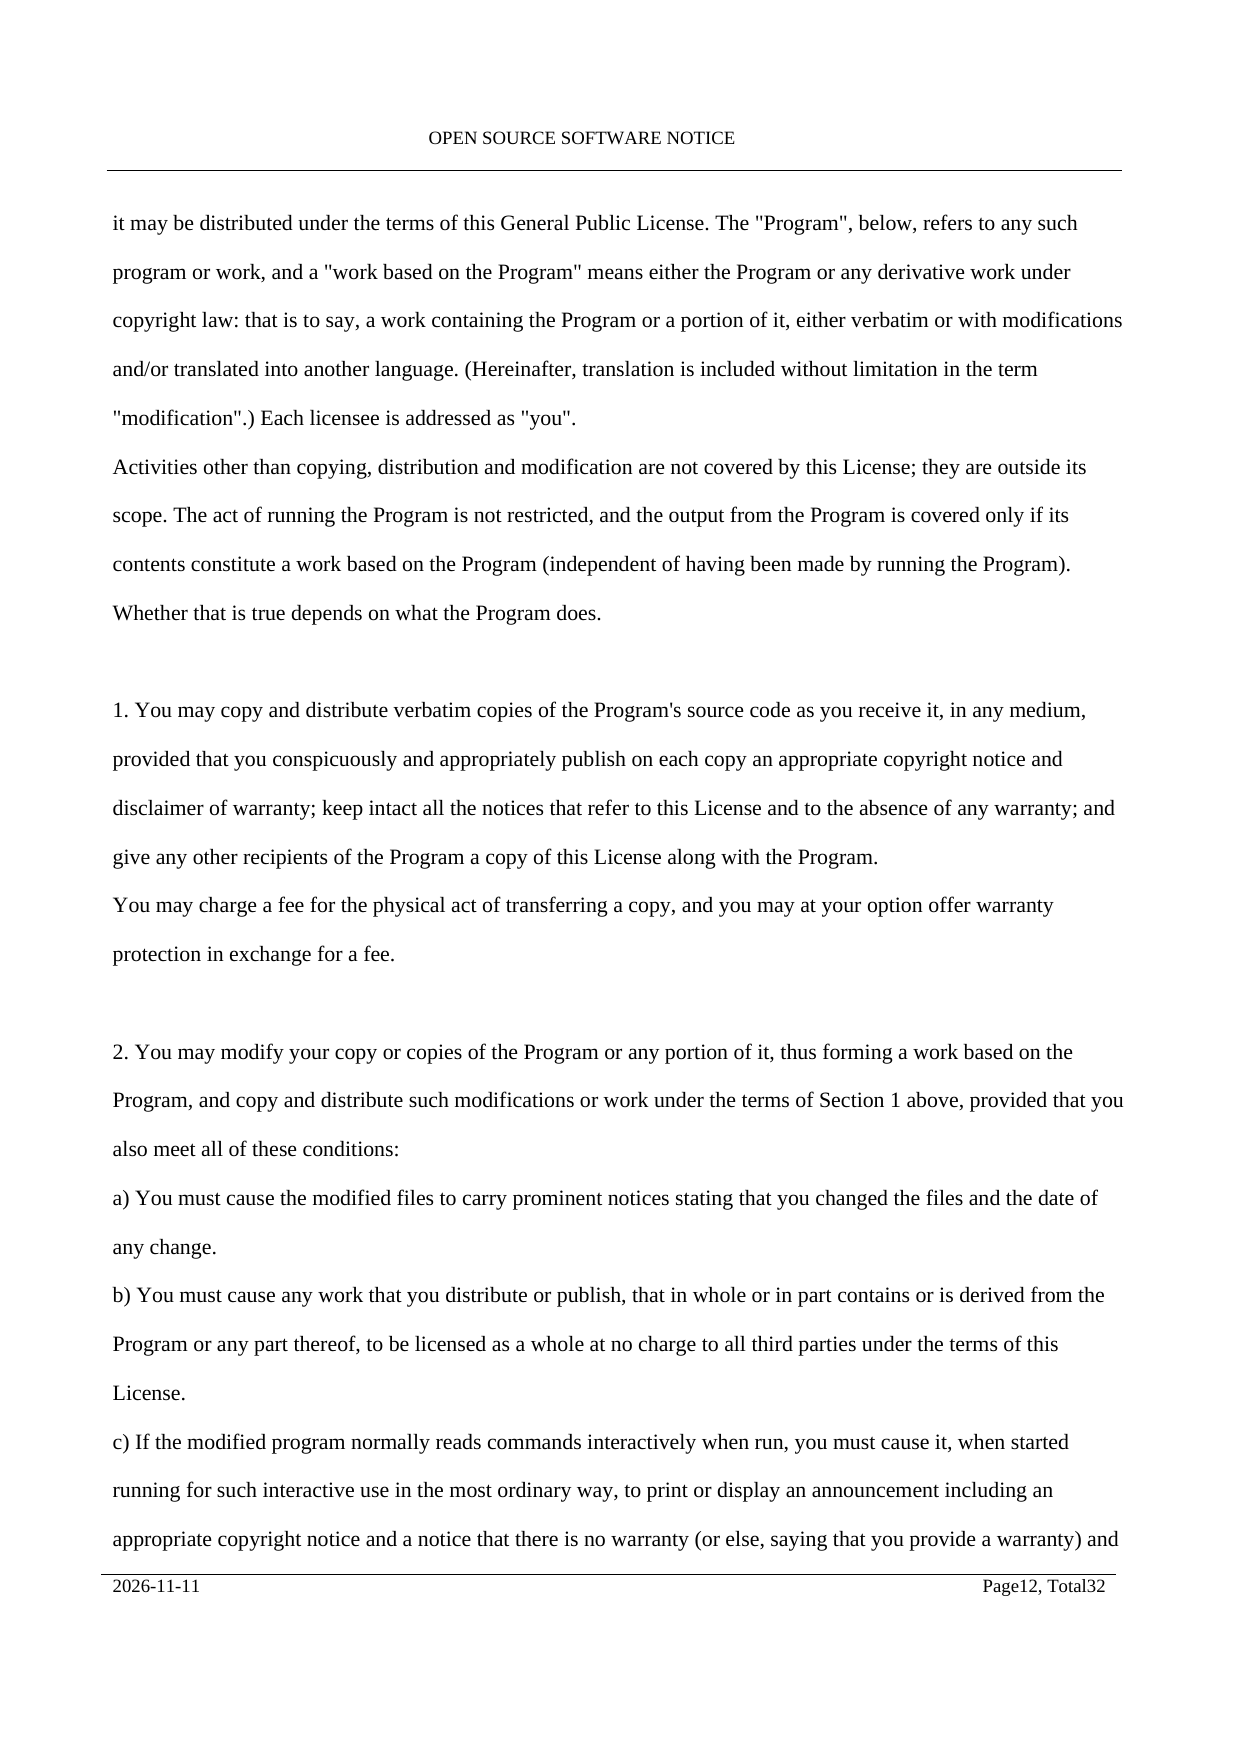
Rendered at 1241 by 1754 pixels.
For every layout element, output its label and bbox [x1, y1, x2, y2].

text [112, 206, 1128, 1555]
